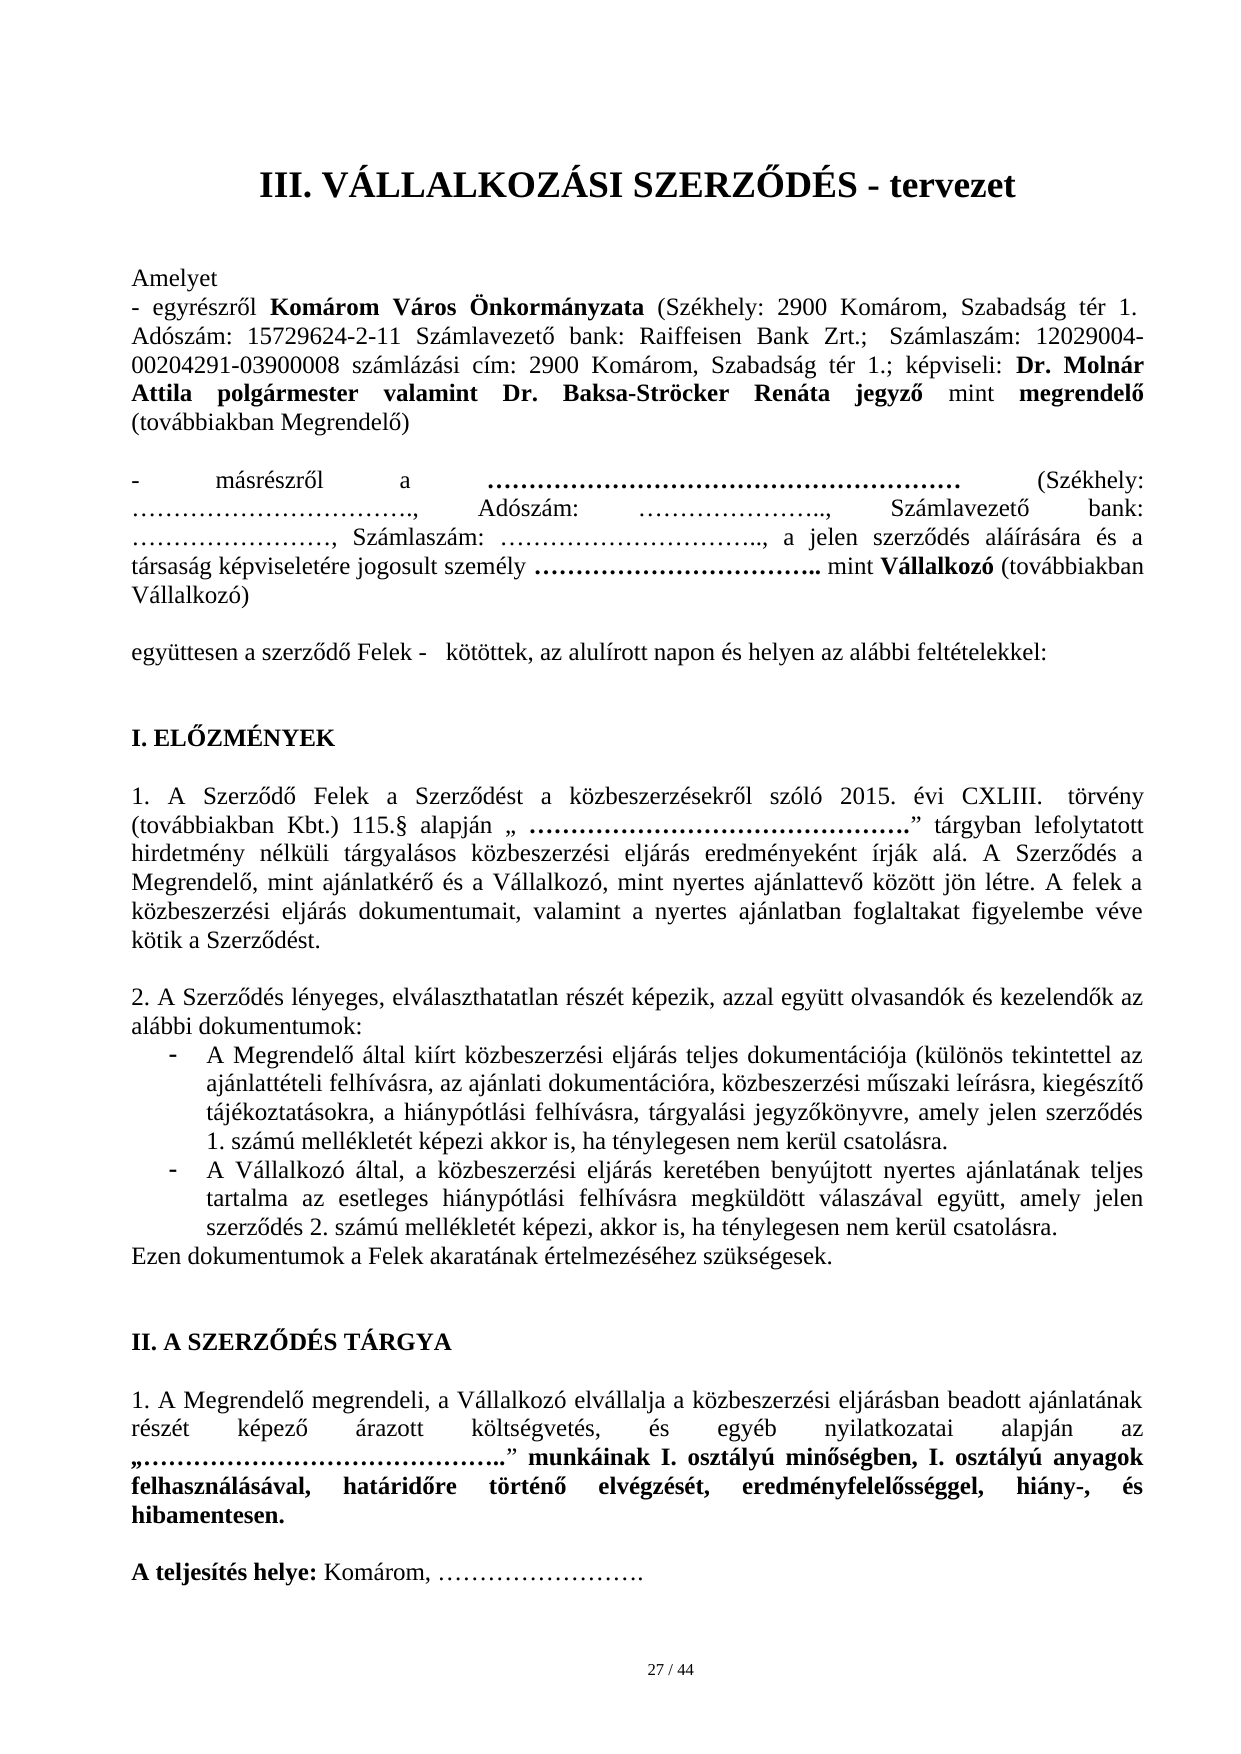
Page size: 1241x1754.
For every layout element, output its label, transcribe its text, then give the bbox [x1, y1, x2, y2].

list A Megrendelő által kiírt közbeszerzési eljárás teljes dokumentációja (különös tekintettel az ajánlattételi felhívásra, az ajánlati dokumentációra, közbeszerzési műszaki leírásra, kiegészítő tájékoztatásokra, a hiánypótlási felhívásra, tárgyalási jegyzőkönyvre, amely jelen szerződés 1. számú mellékletét képezi akkor is, ha ténylegesen nem kerül csatolásra. [169, 1040, 1144, 1155]
text II. A SZERZŐDÉS TÁRGYA [131, 1327, 1144, 1356]
text együttesen a szerződő Felek - kötöttek, az alulírott napon és helyen az alábbi feltételekkel: [131, 637, 1144, 666]
text - másrészről a ………………………………………………… (Székhely: ……………………………., Adószám: ………………….., Számlavezető bank: ……………………, Számlaszám: ………………………….., a jelen szerződés aláírására és a társaság képviseletére jogosult személy …………………………….. mint Vállalkozó (továbbiakban Vállalkozó) [131, 465, 1144, 608]
list A Vállalkozó által, a közbeszerzési eljárás keretében benyújtott nyertes ajánlatának teljes tartalma az esetleges hiánypótlási felhívásra megküldött válaszával együtt, amely jelen szerződés 2. számú mellékletét képezi, akkor is, ha ténylegesen nem kerül csatolásra. [169, 1155, 1144, 1241]
text A teljesítés helye: Komárom, ……………………. [131, 1557, 1144, 1586]
text - egyrészről Komárom Város Önkormányzata (Székhely: 2900 Komárom, Szabadság tér 1. Adószám: 15729624-2-11 Számlavezető bank: Raiffeisen Bank Zrt.; Számlaszám: 12029004-00204291-03900008 számlázási cím: 2900 Komárom, Szabadság tér 1.; képviseli: Dr. Molnár Attila polgármester valamint Dr. Baksa-Ströcker Renáta jegyző mint megrendelő (továbbiakban Megrendelő) [131, 292, 1144, 436]
text Amelyet [131, 263, 1144, 292]
text 1. A Szerződő Felek a Szerződést a közbeszerzésekről szóló 2015. évi CXLIII. törvény (továbbiakban Kbt.) 115.§ alapján „ ……………………………………….” tárgyban lefolytatott hirdetmény nélküli tárgyalásos közbeszerzési eljárás eredményeként írják alá. A Szerződés a Megrendelő, mint ajánlatkérő és a Vállalkozó, mint nyertes ajánlattevő között jön létre. A felek a közbeszerzési eljárás dokumentumait, valamint a nyertes ajánlatban foglaltakat figyelembe véve kötik a Szerződést. [131, 781, 1144, 953]
text 1. A Megrendelő megrendeli, a Vállalkozó elvállalja a közbeszerzési eljárásban beadott ajánlatának részét képező árazott költségvetés, és egyéb nyilatkozatai alapján az „……………………………………..” munkáinak I. osztályú minőségben, I. osztályú anyagok felhasználásával, határidőre történő elvégzését, eredményfelelősséggel, hiány-, és hibamentesen. [131, 1385, 1144, 1528]
text I. ELŐZMÉNYEK [131, 723, 1144, 752]
text III. VÁLLALKOZÁSI SZERZŐDÉS - tervezet [131, 163, 1144, 206]
text 2. A Szerződés lényeges, elválaszthatatlan részét képezik, azzal együtt olvasandók és kezelendők az alábbi dokumentumok: [131, 982, 1144, 1040]
text Ezen dokumentumok a Felek akaratának értelmezéséhez szükségesek. [131, 1241, 1144, 1270]
